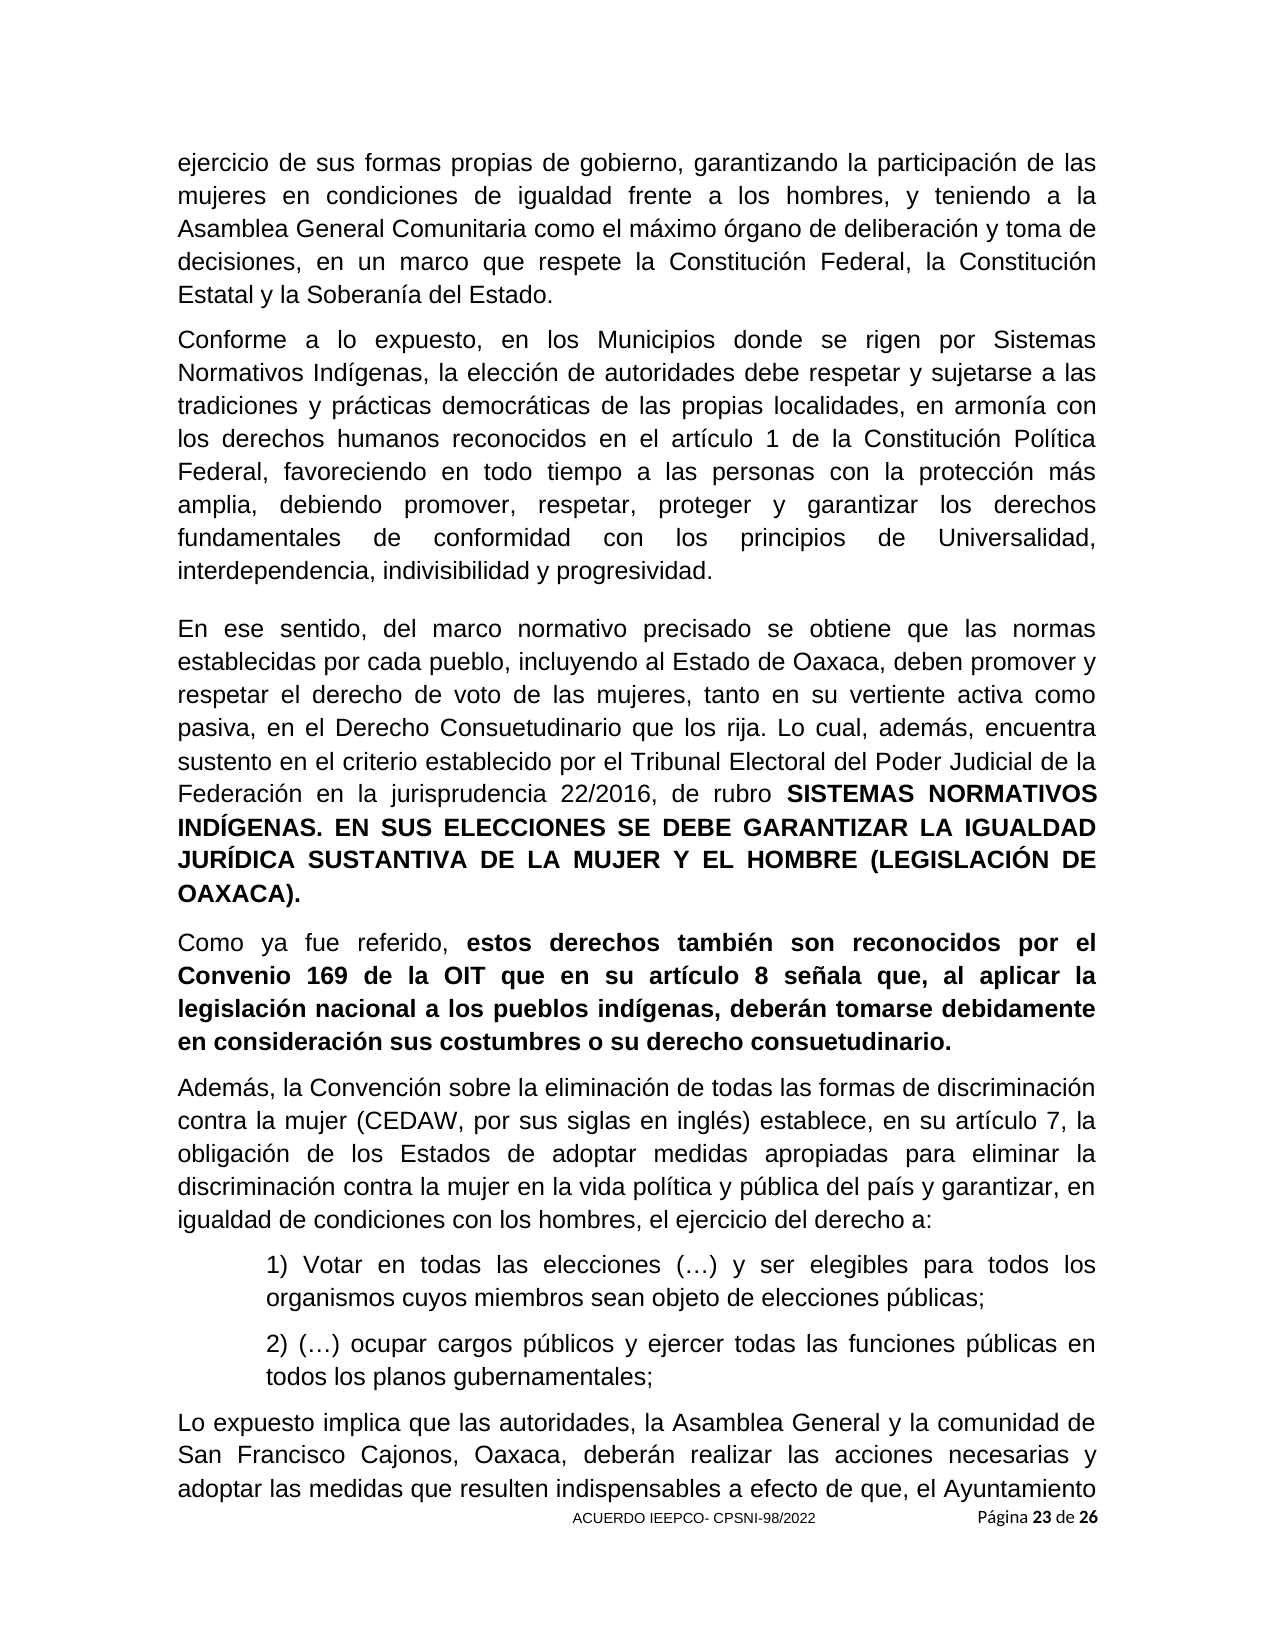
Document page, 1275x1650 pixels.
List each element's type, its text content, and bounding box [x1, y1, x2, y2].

text Conforme a lo expuesto, en los Municipios donde se rigen por Sistemas Normativos Indígenas, la elección de autoridades debe respetar y sujetarse a las tradiciones y prácticas democráticas de las propias localidades, en armonía con los derechos humanos reconocidos en el artículo 1 de la Constitución Política Federal, favoreciendo en todo tiempo a las personas con la protección más amplia, debiendo promover, respetar, proteger y garantizar los derechos fundamentales de conformidad con los principios de Universalidad, interdependencia, indivisibilidad y progresividad. [177, 325, 1098, 585]
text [177, 148, 1098, 308]
text 2) (…) ocupar cargos públicos y ejercer todas las funciones públicas en todos los planos gubernamentales; [266, 1329, 1097, 1391]
text Como ya fue referido, estos derechos también son reconocidos por el Convenio 169 de la OIT que en su artículo 8 señala que, al aplicar la legislación nacional a los pueblos indígenas, deberán tomarse debidamente en consideración sus costumbres o su derecho consuetudinario. [177, 928, 1097, 1056]
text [177, 1407, 1098, 1502]
text En ese sentido, del marco normativo precisado se obtiene que las normas establecidas por cada pueblo, incluyendo al Estado de Oaxaca, deben promover y respetar el derecho de voto de las mujeres, tanto en su vertiente activa como pasiva, en el Derecho Consuetudinario que los rija. Lo cual, además, encuentra sustento en el criterio establecido por el Tribunal Electoral del Poder Judicial de la Federación en la jurisprudencia 22/2016, de rubro SISTEMAS NORMATIVOS INDÍGENAS. EN SUS ELECCIONES SE DEBE GARANTIZAR LA IGUALDAD JURÍDICA SUSTANTIVA DE LA MUJER Y EL HOMBRE (LEGISLACIÓN DE OAXACA). [177, 614, 1098, 907]
text Además, la Convención sobre la eliminación de todas las formas de discriminación contra la mujer (CEDAW, por sus siglas en inglés) establece, en su artículo 7, la obligación de los Estados de adoptar medidas apropiadas para eliminar la discriminación contra la mujer en la vida política y pública del país y garantizar, en igualdad de condiciones con los hombres, el ejercicio del derecho a: [177, 1073, 1097, 1234]
text 1) Votar en todas las elecciones (…) y ser elegibles para todos los organismos cuyos miembros sean objeto de elecciones públicas; [266, 1250, 1097, 1312]
